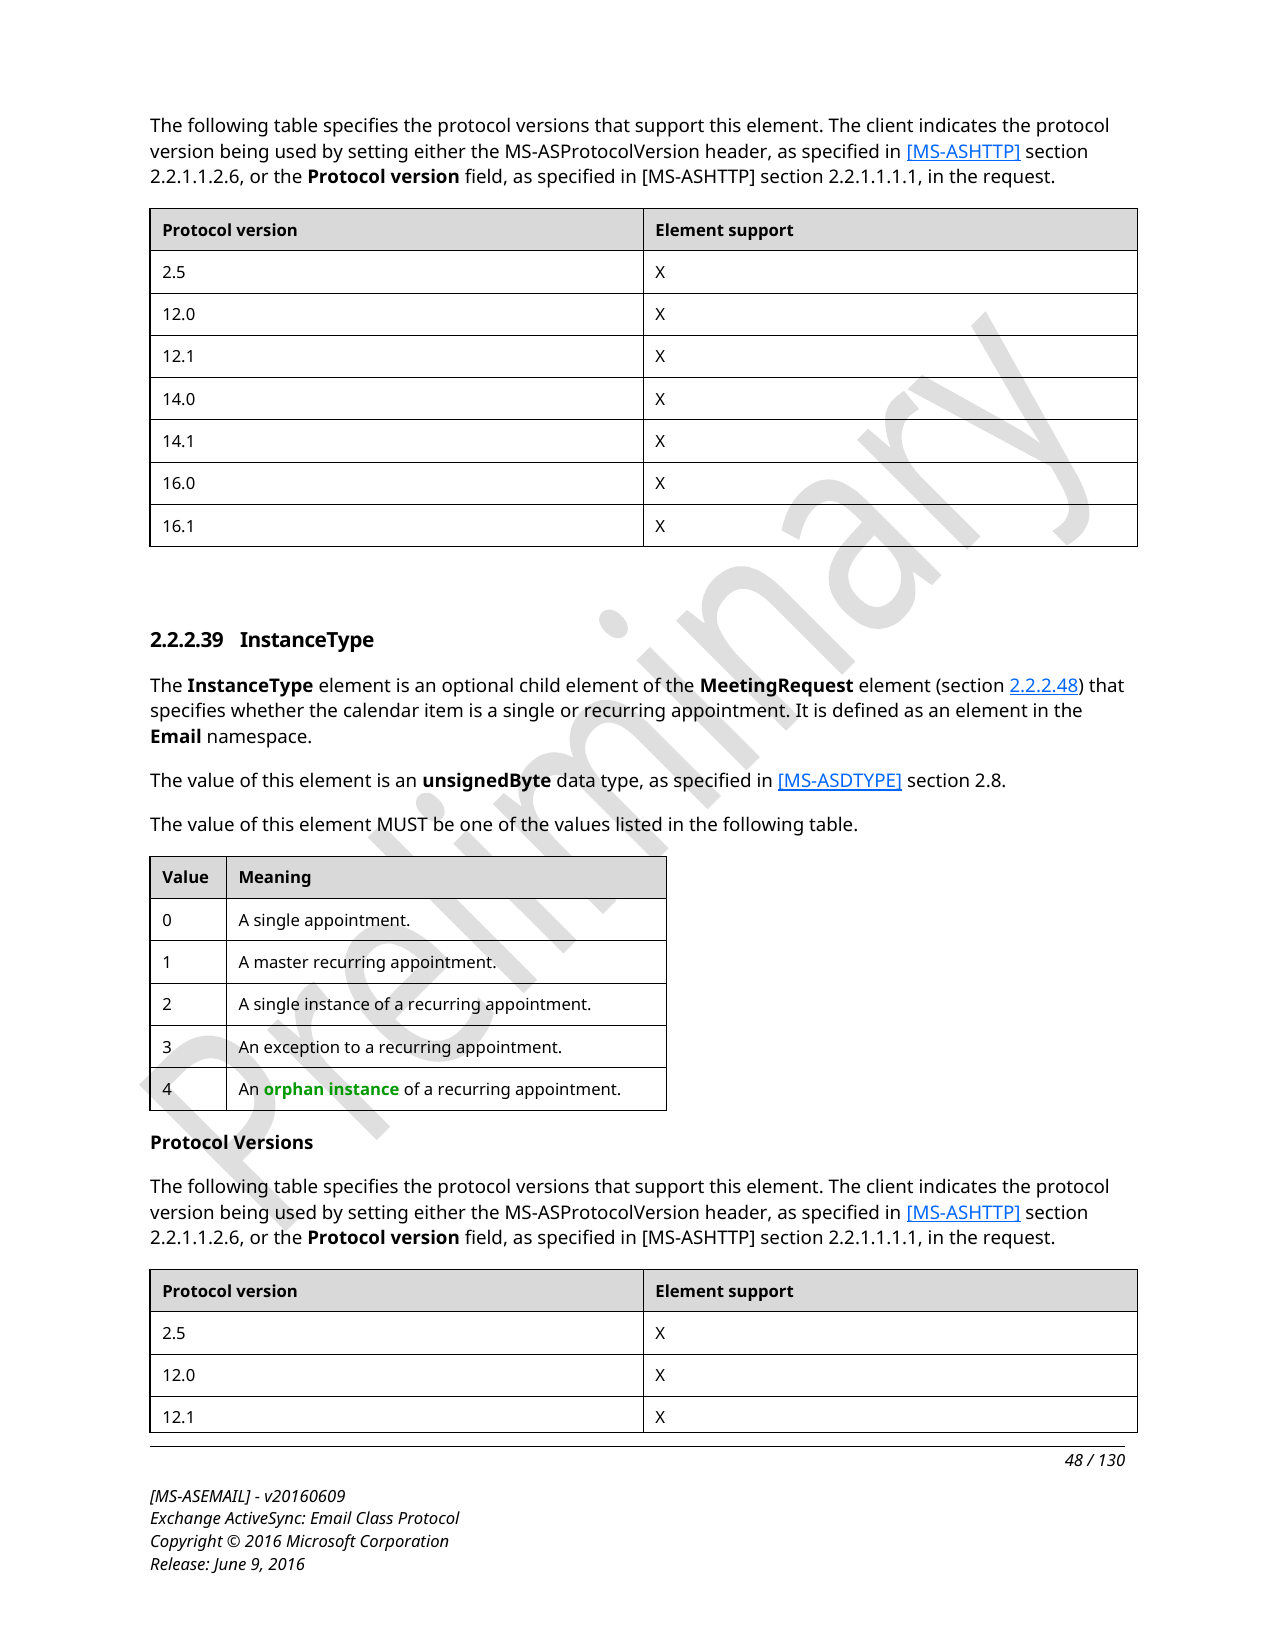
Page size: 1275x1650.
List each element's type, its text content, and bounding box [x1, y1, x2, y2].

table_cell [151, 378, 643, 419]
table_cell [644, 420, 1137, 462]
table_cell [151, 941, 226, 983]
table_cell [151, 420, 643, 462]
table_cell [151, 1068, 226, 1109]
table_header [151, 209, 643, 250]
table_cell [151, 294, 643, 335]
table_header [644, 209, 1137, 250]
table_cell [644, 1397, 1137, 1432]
text The following table specifies the protocol versions that support this element. The client indicates the protocol version being used by setting either the MS-ASProtocolVersion header, as specified in [MS-ASHTTP] section 2.2.1.1.2.6, or the Protocol version field, as specified in [MS-ASHTTP] section 2.2.1.1.1.1, in the request. [150, 1174, 1125, 1250]
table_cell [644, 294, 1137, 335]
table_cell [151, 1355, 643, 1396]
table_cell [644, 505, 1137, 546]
text The InstanceType element is an optional child element of the MeetingRequest element (section 2.2.2.48) that specifies whether the calendar item is a single or recurring appointment. It is defined as an element in the Email namespace. [150, 672, 1125, 748]
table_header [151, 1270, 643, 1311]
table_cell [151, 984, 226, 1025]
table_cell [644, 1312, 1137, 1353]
text Protocol Versions [150, 1129, 1125, 1155]
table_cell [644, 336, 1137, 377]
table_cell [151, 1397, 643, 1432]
text The following table specifies the protocol versions that support this element. The client indicates the protocol version being used by setting either the MS-ASProtocolVersion header, as specified in [MS-ASHTTP] section 2.2.1.1.2.6, or the Protocol version field, as specified in [MS-ASHTTP] section 2.2.1.1.1.1, in the request. [150, 112, 1125, 189]
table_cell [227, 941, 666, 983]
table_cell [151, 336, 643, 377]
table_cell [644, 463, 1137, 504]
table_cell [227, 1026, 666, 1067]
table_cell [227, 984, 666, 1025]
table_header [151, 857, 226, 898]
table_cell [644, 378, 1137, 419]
text The value of this element MUST be one of the values listed in the following table. [150, 812, 1125, 837]
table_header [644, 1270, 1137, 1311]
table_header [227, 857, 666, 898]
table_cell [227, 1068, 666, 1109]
subtitle InstanceType [150, 625, 1125, 653]
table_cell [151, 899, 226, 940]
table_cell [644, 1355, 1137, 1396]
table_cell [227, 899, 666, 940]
text The value of this element is an unsignedByte data type, as specified in [MS-ASDTYPE] section 2.8. [150, 767, 1125, 793]
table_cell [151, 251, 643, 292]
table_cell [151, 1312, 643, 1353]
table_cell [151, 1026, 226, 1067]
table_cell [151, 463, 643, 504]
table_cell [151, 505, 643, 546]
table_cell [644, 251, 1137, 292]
